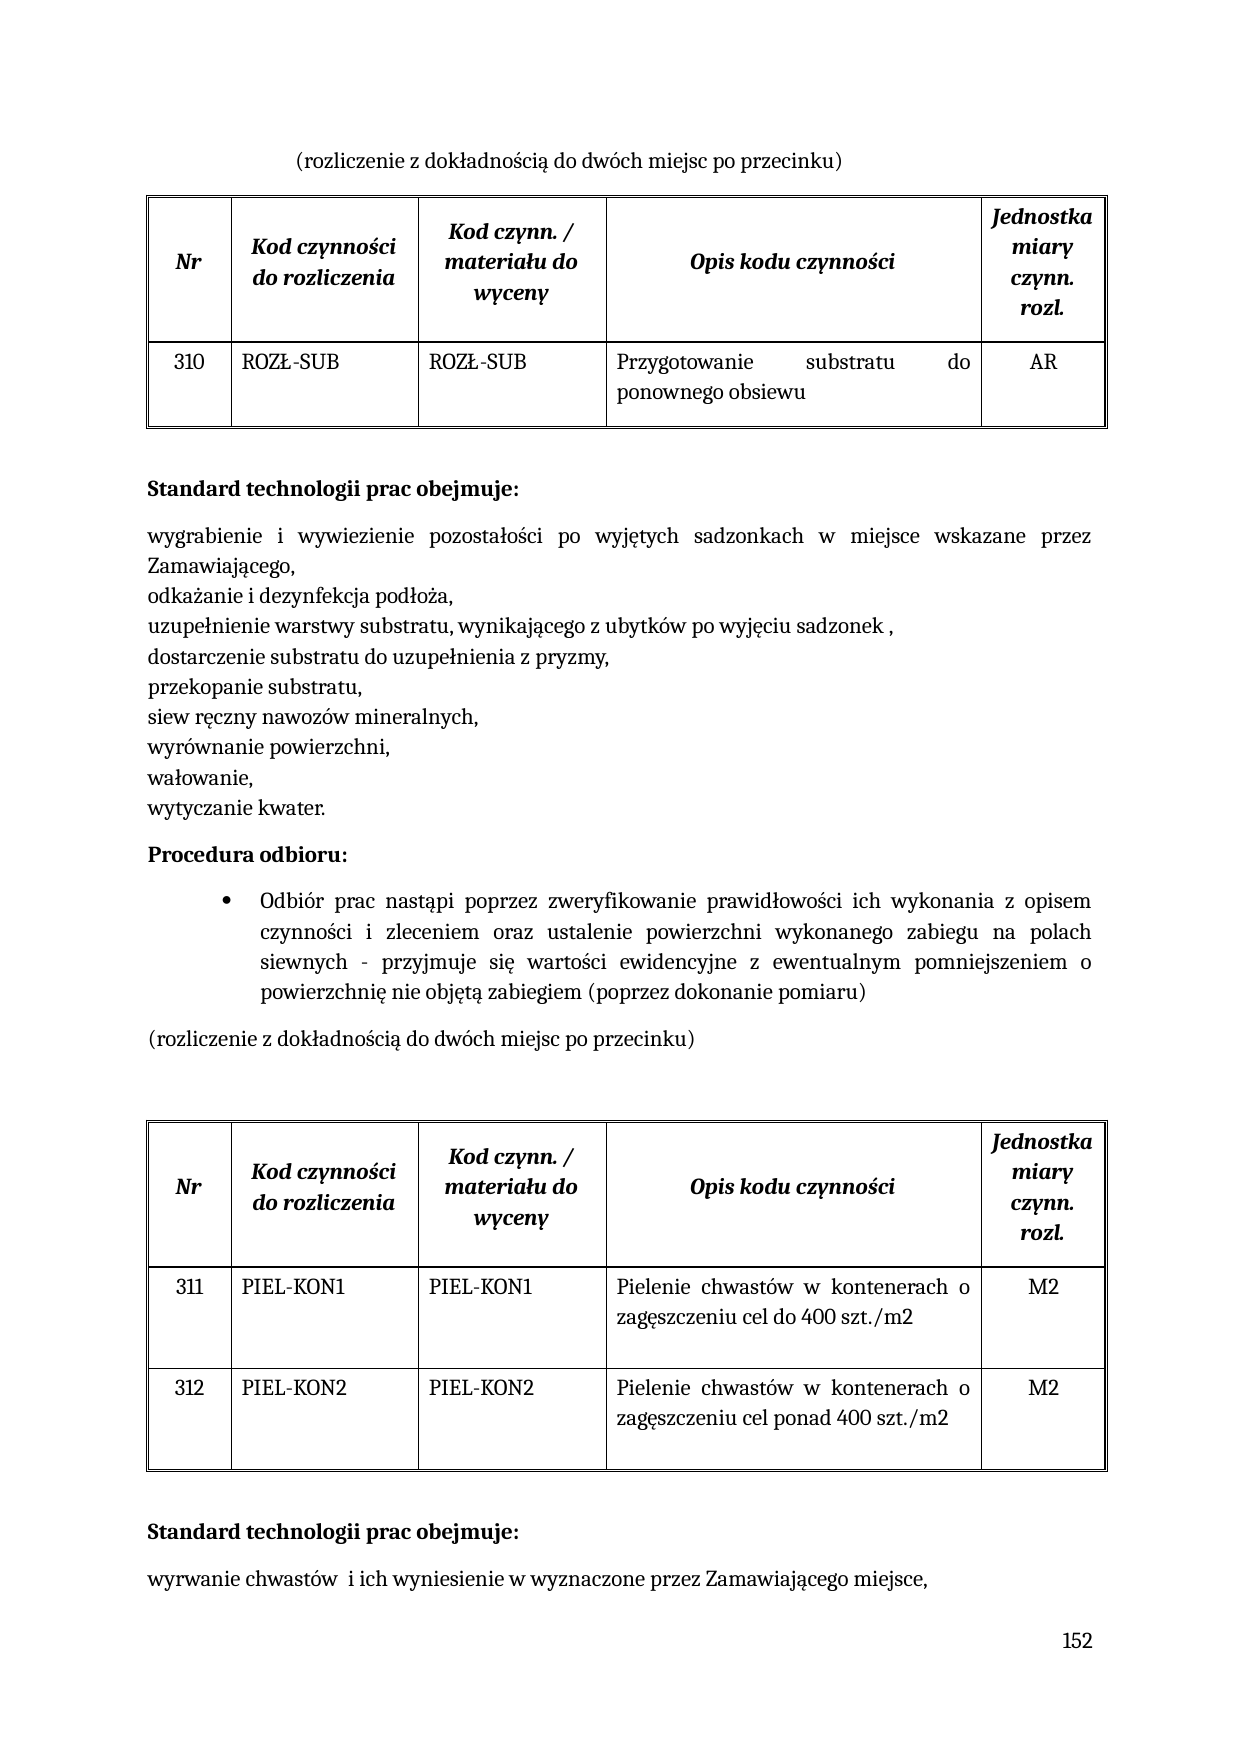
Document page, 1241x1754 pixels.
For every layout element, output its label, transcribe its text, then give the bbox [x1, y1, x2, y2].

list wyrwanie chwastów i ich wyniesienie w wyznaczone przez Zamawiającego miejsce, [148, 1565, 1093, 1592]
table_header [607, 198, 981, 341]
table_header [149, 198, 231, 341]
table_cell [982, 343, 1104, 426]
list Odbiór prac nastąpi poprzez zweryfikowanie prawidłowości ich wykonania z opisem czynności i zleceniem oraz ustalenie powierzchni wykonanego zabiegu na polach siewnych - przyjmuje się wartości ewidencyjne z ewentualnym pomniejszeniem o powierzchnię nie objętą zabiegiem (poprzez dokonanie pomiaru) [223, 888, 1093, 1005]
text (rozliczenie z dokładnością do dwóch miejsc po przecinku) [148, 148, 1093, 174]
list wygrabienie i wywiezienie pozostałości po wyjętych sadzonkach w miejsce wskazane przez Zamawiającego, [148, 523, 1093, 579]
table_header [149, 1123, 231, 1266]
text (rozliczenie z dokładnością do dwóch miejsc po przecinku) [148, 1026, 1093, 1052]
list odkażanie i dezynfekcja podłoża, [148, 583, 1093, 609]
list wytyczanie kwater. [148, 794, 1093, 821]
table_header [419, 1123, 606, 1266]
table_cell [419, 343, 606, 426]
list wałowanie, [148, 764, 1093, 791]
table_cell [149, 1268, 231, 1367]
text Procedura odbioru: [148, 841, 1093, 868]
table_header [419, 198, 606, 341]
text Standard technologii prac obejmuje: [148, 1518, 1093, 1545]
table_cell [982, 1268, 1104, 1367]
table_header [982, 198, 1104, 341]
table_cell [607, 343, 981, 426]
list uzupełnienie warstwy substratu, wynikającego z ubytków po wyjęciu sadzonek , [148, 613, 1093, 639]
list siew ręczny nawozów mineralnych, [148, 704, 1093, 730]
text Standard technologii prac obejmuje: [148, 476, 1093, 502]
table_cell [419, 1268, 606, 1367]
list wyrównanie powierzchni, [148, 734, 1093, 760]
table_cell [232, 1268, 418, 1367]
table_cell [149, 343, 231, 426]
list dostarczenie substratu do uzupełnienia z pryzmy, [148, 643, 1093, 670]
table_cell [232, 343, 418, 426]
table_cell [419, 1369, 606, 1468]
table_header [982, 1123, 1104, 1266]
list przekopanie substratu, [148, 674, 1093, 700]
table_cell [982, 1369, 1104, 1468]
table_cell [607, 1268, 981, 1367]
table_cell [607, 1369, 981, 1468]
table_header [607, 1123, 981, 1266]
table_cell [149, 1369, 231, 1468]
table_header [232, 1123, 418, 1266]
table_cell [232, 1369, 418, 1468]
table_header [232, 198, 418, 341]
